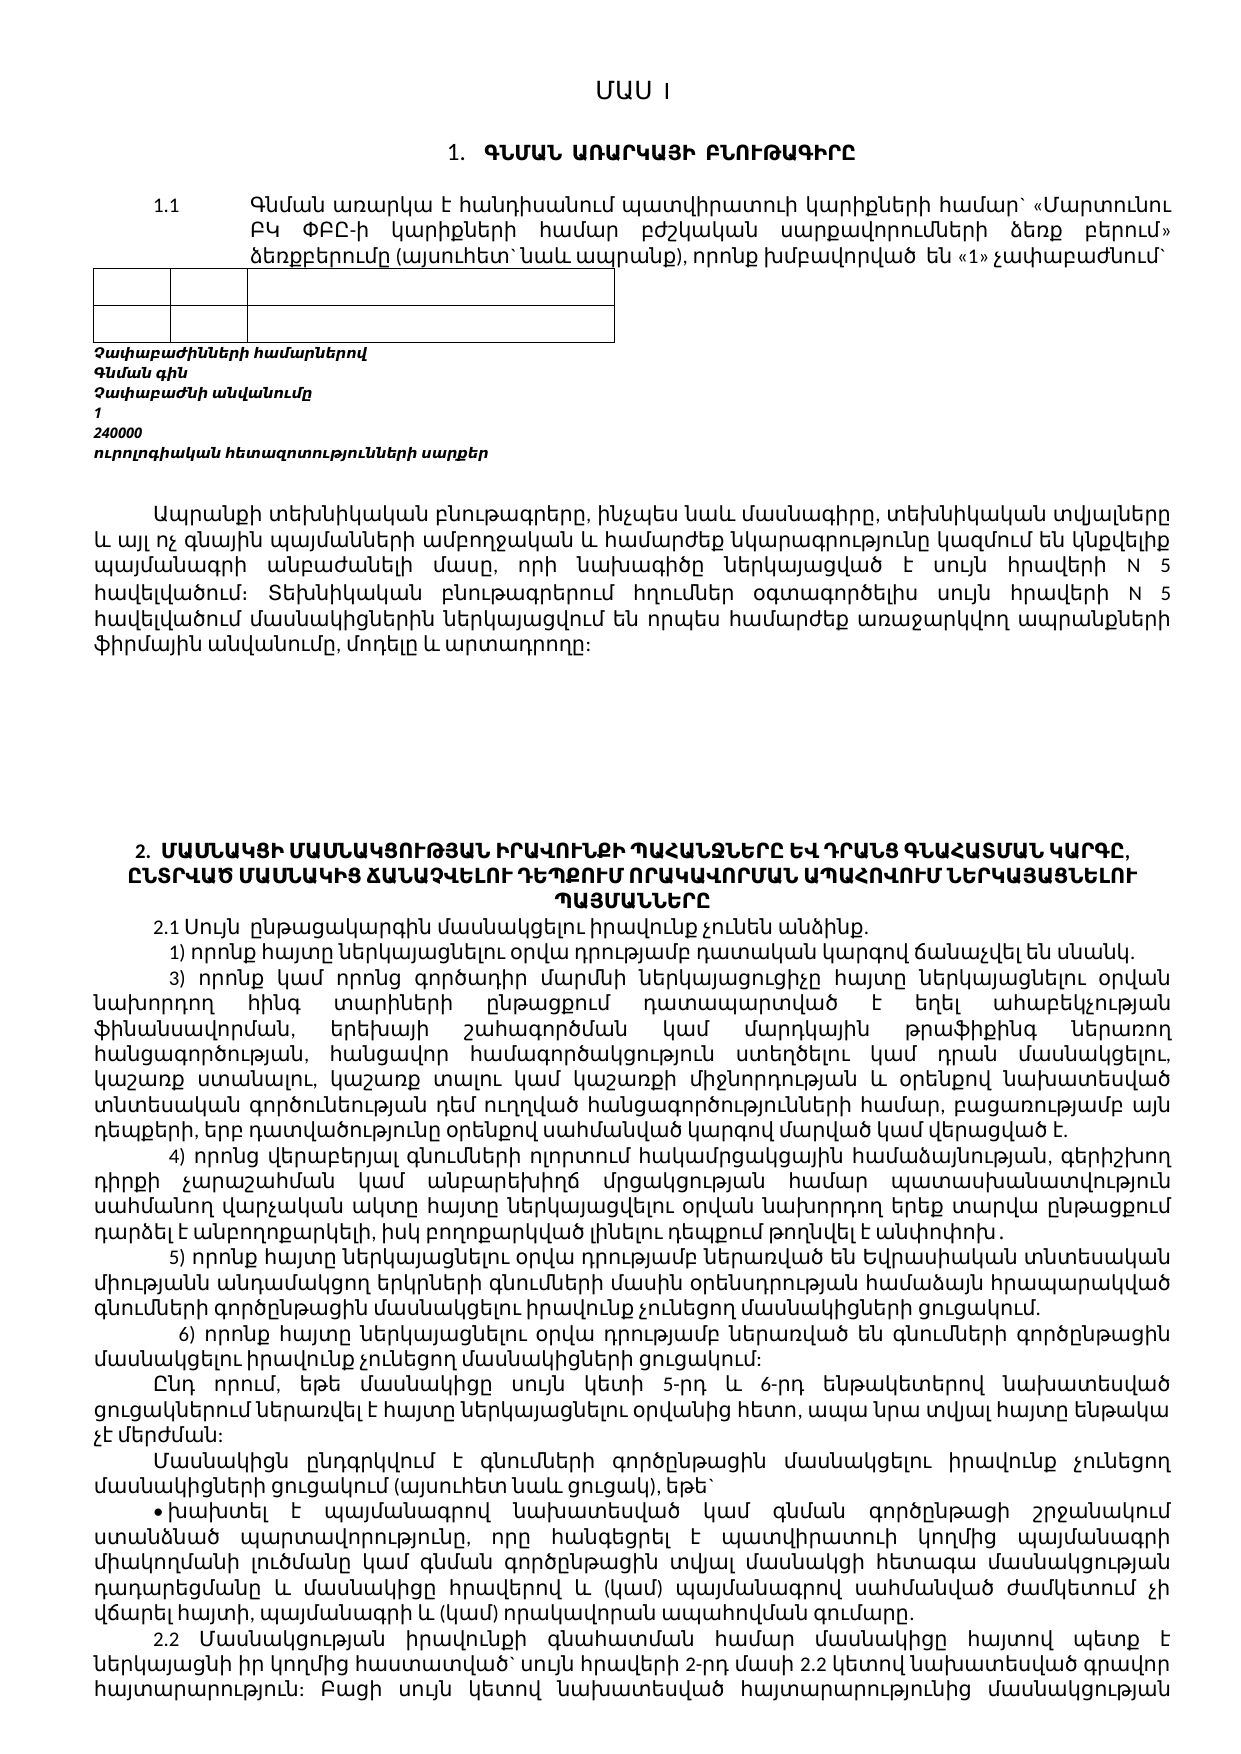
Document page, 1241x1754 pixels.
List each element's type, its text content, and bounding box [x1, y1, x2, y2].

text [94, 1626, 1171, 1702]
text ՄԱՍ I [94, 75, 1171, 106]
text Մասնակիցն ընդգրկվում է գնումների գործընթացին մասնակցելու իրավունք չունեցող մասնակիցների ցուցակում (այսուհետ նաև ցուցակ), եթե` [94, 1448, 1171, 1499]
list ԳՆՄԱՆ ԱՌԱՐԿԱՅԻ ԲՆՈՒԹԱԳԻՐԸ [131, 136, 1171, 167]
text 6) որոնք հայտը ներկայացնելու օրվա դրությամբ ներառված են գնումների գործընթացին մասնակցելու իրավունք չունեցող մասնակիցների ցուցակում: [94, 1321, 1171, 1372]
subtitle Գնման առարկա է հանդիսանում պատվիրատուի կարիքների համար` «Մարտունու ԲԿ ՓԲԸ-ի կարիքների համար բժշկական սարքավորումների ձեռք բերում» ձեռքբերումը (այսուհետ` նաև ապրանք), որոնք խմբավորված են «1» չափաբաժնում` [153, 192, 1171, 268]
text • խախտել է պայմանագրով նախատեսված կամ գնման գործընթացի շրջանակում ստանձնած պարտավորությունը, որը հանգեցրել է պատվիրատուի կողմից պայմանագրի միակողմանի լուծմանը կամ գնման գործընթացին տվյալ մասնակցի հետագա մասնակցության դադարեցմանը և մասնակիցը հրավերով և (կամ) պայմանագրով սահմանված ժամկետում չի վճարել հայտի, պայմանագրի և (կամ) որակավորան ապահովման գումարը. [94, 1499, 1171, 1626]
text Ապրանքի տեխնիկական բնութագրերը, ինչպես նաև մասնագիրը, տեխնիկական տվյալները և այլ ոչ գնային պայմանների ամբողջական և համարժեք նկարագրությունը կազմում են կնքվելիք պայմանագրի անբաժանելի մասը, որի նախագիծը ներկայացված է սույն հրավերի N 5 հավելվածում։ Տեխնիկական բնութագրերում հղումներ օգտագործելիս սույն հրավերի N 5 հավելվածում մասնակիցներին ներկայացվում են որպես համարժեք առաջարկվող ապրանքների ֆիրմային անվանումը, մոդելը և արտադրողը: [94, 501, 1171, 657]
text Ընդ որում, եթե մասնակիցը սույն կետի 5-րդ և 6-րդ ենթակետերով նախատեսված ցուցակներում ներառվել է հայտը ներկայացնելու օրվանից հետո, ապա նրա տվյալ հայտը ենթակա չէ մերժման: [94, 1372, 1171, 1448]
text 5) որոնք հայտը ներկայացնելու օրվա դրությամբ ներառված են Եվրասիական տնտեսական միությանն անդամակցող երկրների գնումների մասին օրենսդրության համաձայն հրապարակված գնումների գործընթացին մասնակցելու իրավունք չունեցող մասնակիցների ցուցակում. [94, 1244, 1171, 1321]
text 2.1 Սույն ընթացակարգին մասնակցելու իրավունք չունեն անձինք. [94, 914, 1171, 939]
text 2. ՄԱՍՆԱԿՑԻ ՄԱՍՆԱԿՑՈՒԹՅԱՆ ԻՐԱՎՈՒՆՔԻ ՊԱՀԱՆՋՆԵՐԸ ԵՎ ԴՐԱՆՑ ԳՆԱՀԱՏՄԱՆ ԿԱՐԳԸ, ԸՆՏՐՎԱԾ ՄԱՍՆԱԿԻՑ ՃԱՆԱՉՎԵԼՈՒ ԴԵՊՔՈՒՄ ՈՐԱԿԱՎՈՐՄԱՆ ԱՊԱՀՈՎՈՒՄ ՆԵՐԿԱՅԱՑՆԵԼՈՒ ՊԱՅՄԱՆՆԵՐԸ [94, 838, 1171, 914]
text 3) որոնք կամ որոնց գործադիր մարմնի ներկայացուցիչը հայտը ներկայացնելու օրվան նախորդող հինգ տարիների ընթացքում դատապարտված է եղել ահաբեկչության ֆինանսավորման, երեխայի շահագործման կամ մարդկային թրաֆիքինգ ներառող հանցագործության, հանցավոր համագործակցություն ստեղծելու կամ դրան մասնակցելու, կաշառք ստանալու, կաշառք տալու կամ կաշառքի միջնորդության և օրենքով նախատեսված տնտեսական գործունեության դեմ ուղղված հանցագործությունների համար, բացառությամբ այն դեպքերի, երբ դատվածությունը օրենքով սահմանված կարգով մարված կամ վերացված է. [94, 965, 1171, 1143]
text 4) որոնց վերաբերյալ գնումների ոլորտում հակամրցակցային համաձայնության, գերիշխող դիրքի չարաշահման կամ անբարեխիղճ մրցակցության համար պատասխանատվություն սահմանող վարչական ակտը հայտը ներկայացվելու օրվան նախորդող երեք տարվա ընթացքում դարձել է անբողոքարկելի, իսկ բողոքարկված լինելու դեպքում թողնվել է անփոփոխ․ [94, 1143, 1171, 1244]
text 1) որոնք հայտը ներկայացնելու օրվա դրությամբ դատական կարգով ճանաչվել են սնանկ. [94, 939, 1171, 965]
